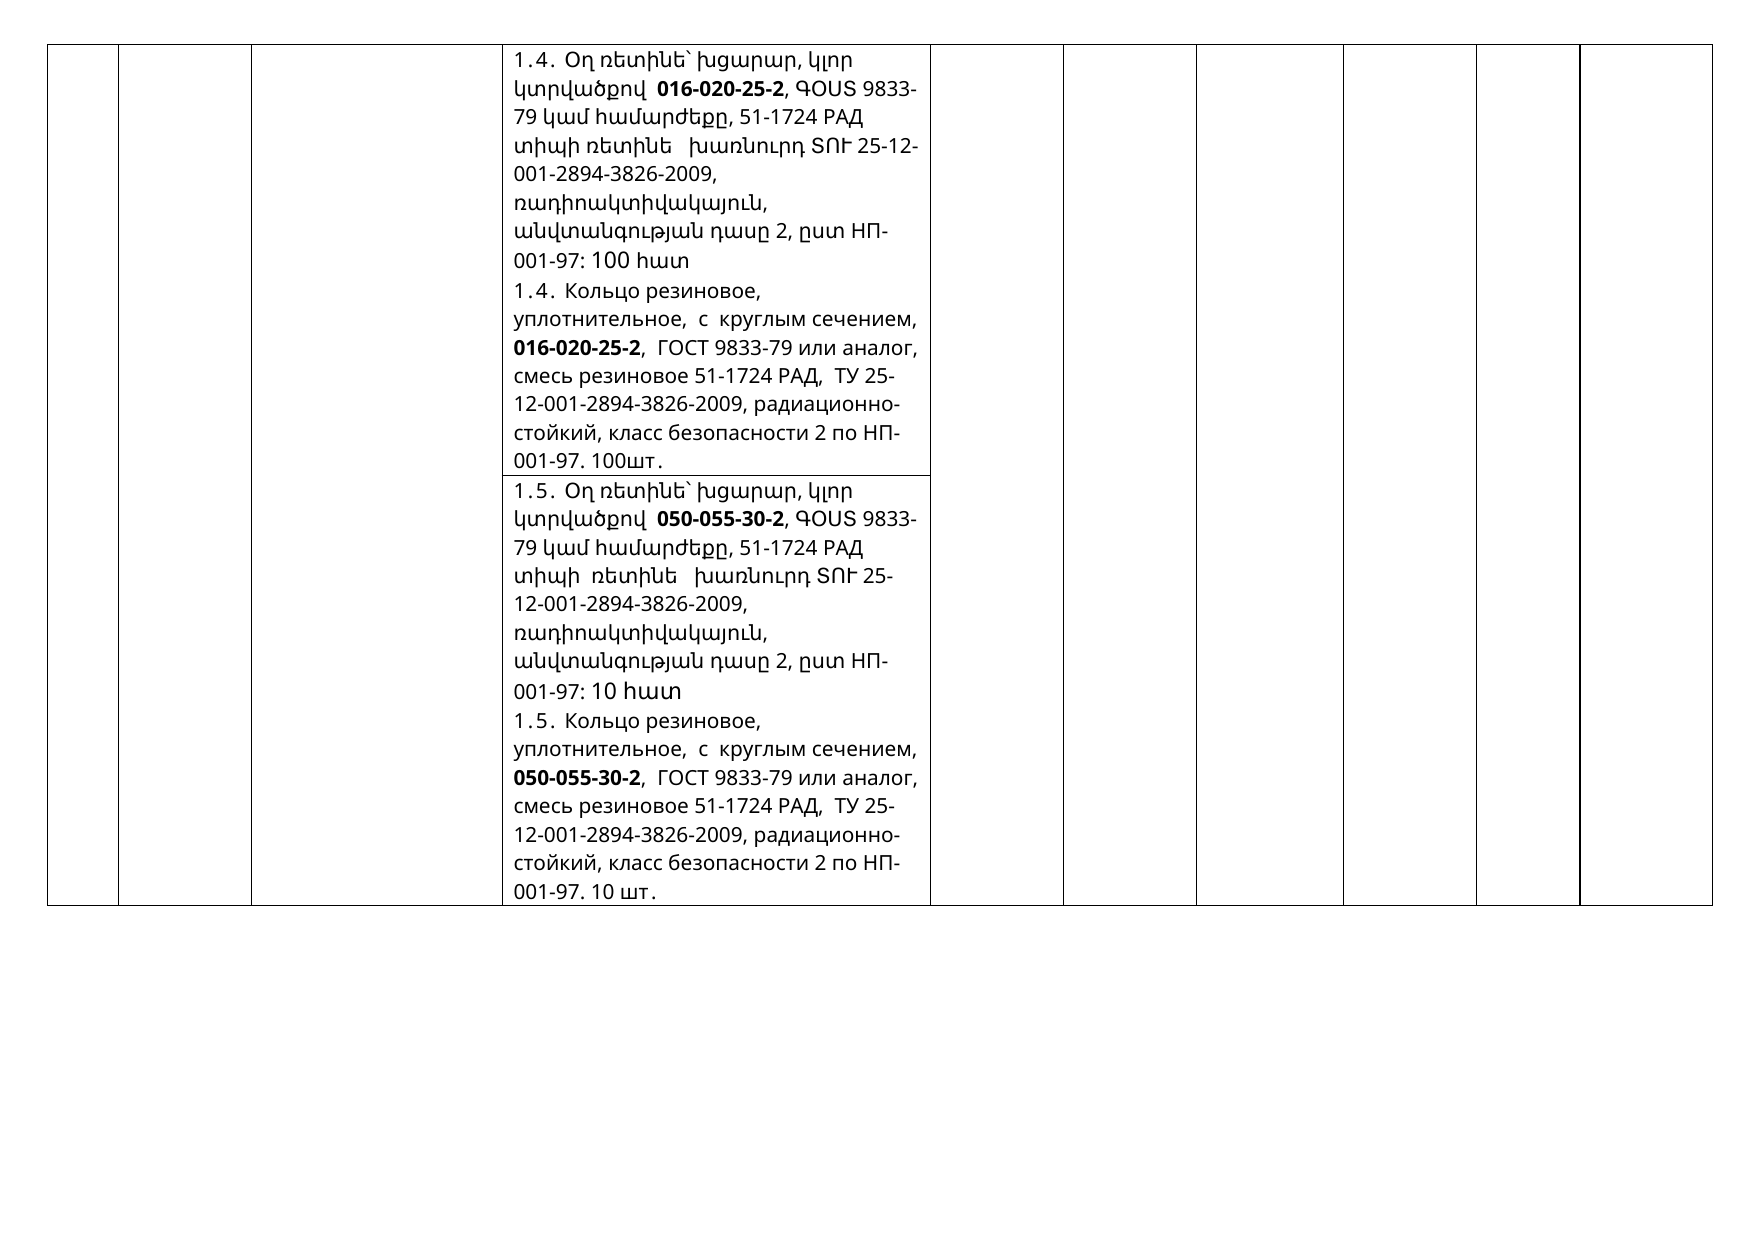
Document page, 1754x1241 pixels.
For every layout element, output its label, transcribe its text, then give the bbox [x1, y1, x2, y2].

table_cell 1․5․ Օղ ռետինե՝ խցարար, կլոր կտրվածքով 050-055-30-2, ԳՕՍՏ 9833-79 կամ համարժեքը, 51-1724 РАД տիպի ռետինե խառնուրդ ՏՈՒ 25-12-001-2894-3826-2009, ռադիոակտիվակայուն, անվտանգության դասը 2, ըստ НП-001-97: 10 հատ 1․5․ Кольцо резиновое, уплотнительное, с круглым сечением, 050-055-30-2, ГОСТ 9833-79 или аналог, смесь резиновое 51-1724 РАД, ТУ 25-12-001-2894-3826-2009, радиационно-стойкий, класс безопасности 2 по НП-001-97. 10 шт․ [503, 476, 930, 905]
table_cell [252, 45, 502, 905]
table_cell 1․4․ Օղ ռետինե՝ խցարար, կլոր կտրվածքով 016-020-25-2, ԳՕՍՏ 9833-79 կամ համարժեքը, 51-1724 РАД տիպի ռետինե խառնուրդ ՏՈՒ 25-12-001-2894-3826-2009, ռադիոակտիվակայուն, անվտանգության դասը 2, ըստ НП-001-97: 100 հատ 1․4․ Кольцо резиновое, уплотнительное, с круглым сечением, 016-020-25-2, ГОСТ 9833-79 или аналог, смесь резиновое 51-1724 РАД, ТУ 25-12-001-2894-3826-2009, радиационно-стойкий, класс безопасности 2 по НП-001-97. 100шт․ [503, 45, 930, 475]
table_cell [119, 45, 251, 905]
